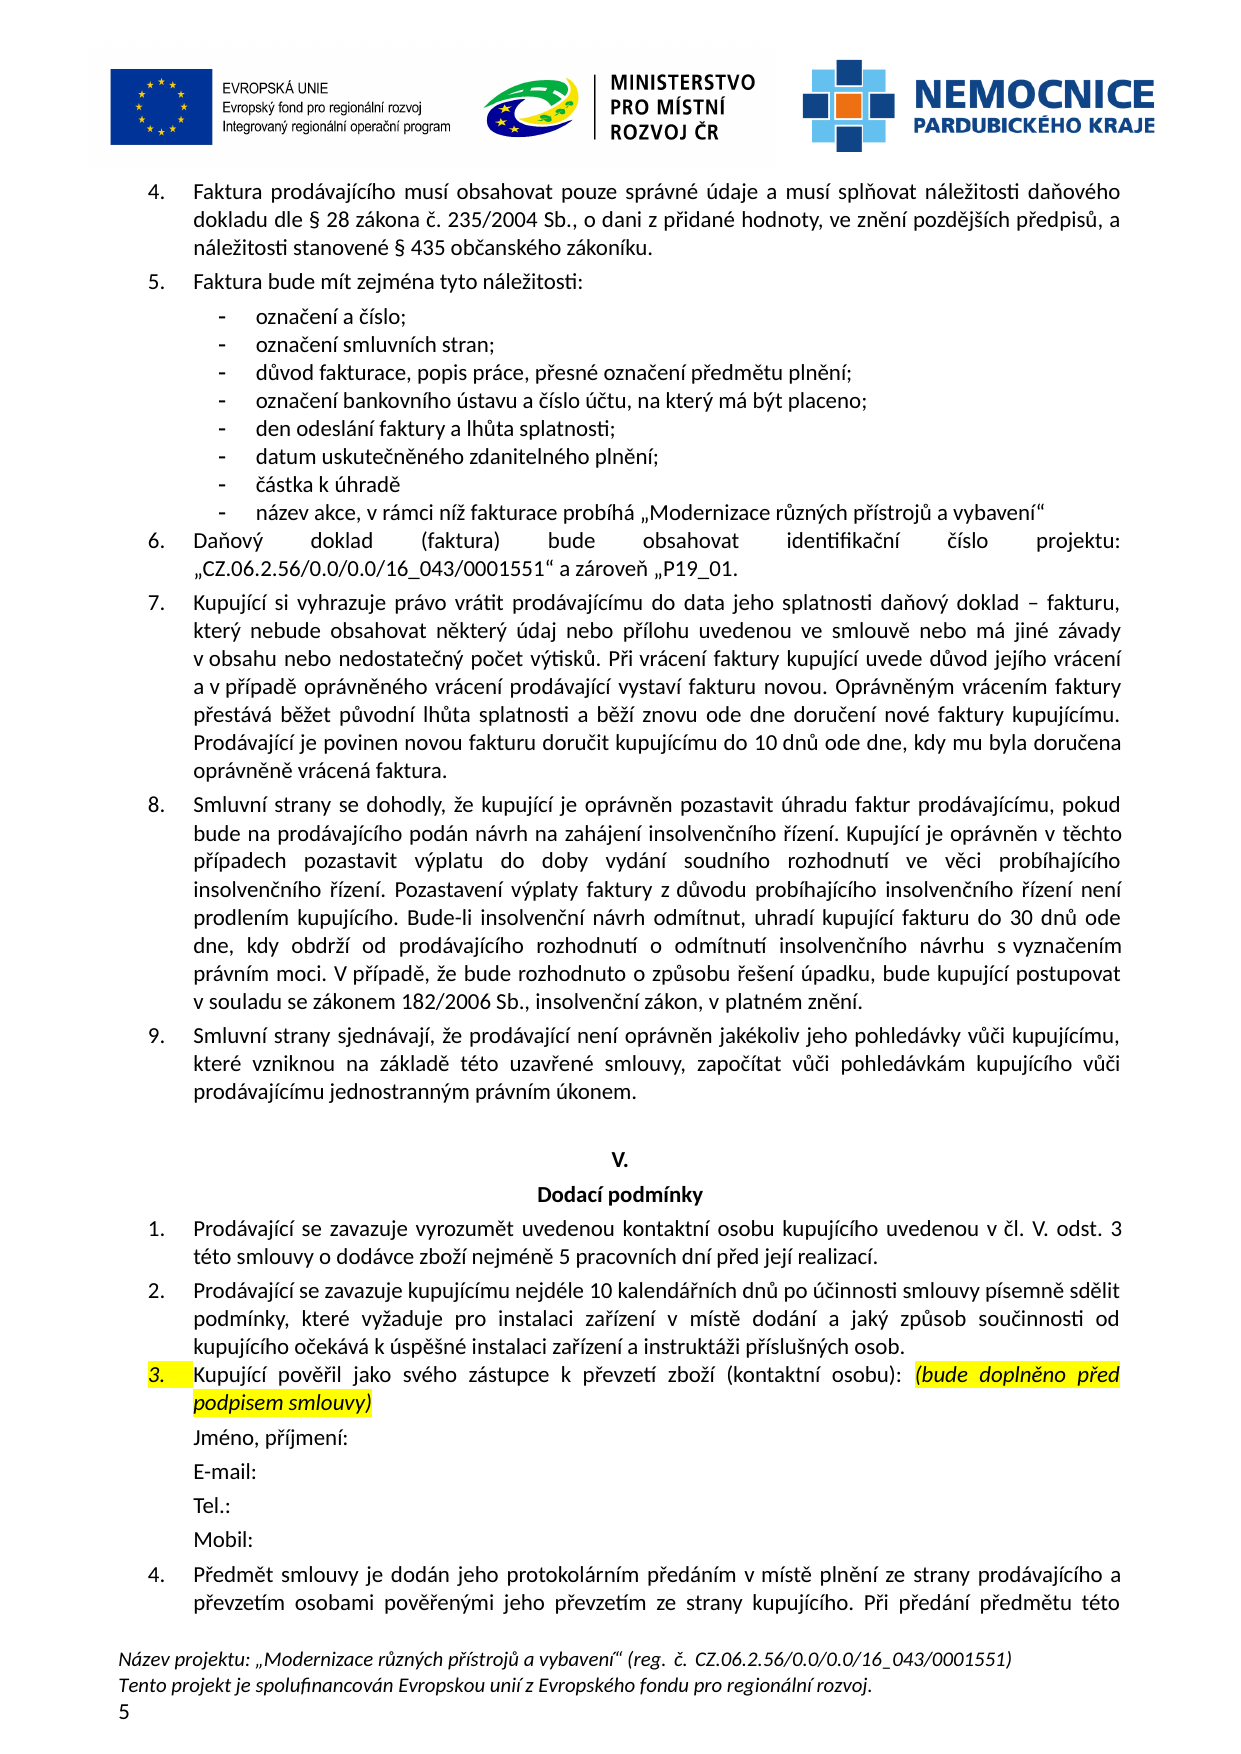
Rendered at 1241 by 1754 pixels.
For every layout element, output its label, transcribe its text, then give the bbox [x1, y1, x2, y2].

list Smluvní strany sjednávají, že prodávající není oprávněn jakékoliv jeho pohledávky vůči kupujícímu, které vzniknou na základě této uzavřené smlouvy, započítat vůči pohledávkám kupujícího vůči prodávajícímu jednostranným právním úkonem. [148, 1021, 1122, 1105]
text Jméno, příjmení: [193, 1423, 1122, 1451]
list Faktura bude mít zejména tyto náležitosti: [148, 267, 1122, 296]
list označení smluvních stran; [218, 330, 1122, 358]
list den odeslání faktury a lhůta splatnosti; [218, 414, 1122, 442]
list název akce, v rámci níž fakturace probíhá „Modernizace různých přístrojů a vybavení“ [218, 498, 1122, 526]
text Tel.: [193, 1491, 1122, 1519]
list Kupující pověřil jako svého zástupce k převzetí zboží (kontaktní osobu): (bude doplněno před podpisem smlouvy) [148, 1361, 1122, 1417]
picture [88, 43, 777, 170]
picture [801, 58, 1155, 153]
list označení bankovního ústavu a číslo účtu, na který má být placeno; [218, 386, 1122, 414]
text Dodací podmínky [118, 1180, 1122, 1208]
text E-mail: [193, 1457, 1122, 1485]
list Daňový doklad (faktura) bude obsahovat identifikační číslo projektu: „CZ.06.2.56/0.0/0.0/16_043/0001551“ a zároveň „P19_01. [148, 526, 1122, 582]
list důvod fakturace, popis práce, přesné označení předmětu plnění; [218, 358, 1122, 386]
list Smluvní strany se dohodly, že kupující je oprávněn pozastavit úhradu faktur prodávajícímu, pokud bude na prodávajícího podán návrh na zahájení insolvenčního řízení. Kupující je oprávněn v těchto případech pozastavit výplatu do doby vydání soudního rozhodnutí ve věci probíhajícího insolvenčního řízení. Pozastavení výplaty faktury z důvodu probíhajícího insolvenčního řízení není prodlením kupujícího. Bude-li insolvenční návrh odmítnut, uhradí kupující fakturu do 30 dnů ode dne, kdy obdrží od prodávajícího rozhodnutí o odmítnutí insolvenčního návrhu s vyznačením právním moci. V případě, že bude rozhodnuto o způsobu řešení úpadku, bude kupující postupovat v souladu se zákonem 182/2006 Sb., insolvenční zákon, v platném znění. [148, 791, 1122, 1015]
text Mobil: [193, 1526, 1122, 1554]
list Prodávající se zavazuje vyrozumět uvedenou kontaktní osobu kupujícího uvedenou v čl. V. odst. 3 této smlouvy o dodávce zboží nejméně 5 pracovních dní před její realizací. [148, 1214, 1122, 1270]
list Prodávající se zavazuje kupujícímu nejdéle 10 kalendářních dnů po účinnosti smlouvy písemně sdělit podmínky, které vyžaduje pro instalaci zařízení v místě dodání a jaký způsob součinnosti od kupujícího očekává k úspěšné instalaci zařízení a instruktáži příslušných osob. [148, 1276, 1122, 1361]
list částka k úhradě [218, 470, 1122, 498]
list datum uskutečněného zdanitelného plnění; [218, 442, 1122, 470]
list označení a číslo; [218, 302, 1122, 330]
list Faktura prodávajícího musí obsahovat pouze správné údaje a musí splňovat náležitosti daňového dokladu dle § 28 zákona č. 235/2004 Sb., o dani z přidané hodnoty, ve znění pozdějších předpisů, a náležitosti stanovené § 435 občanského zákoníku. [148, 177, 1122, 261]
list Kupující si vyhrazuje právo vrátit prodávajícímu do data jeho splatnosti daňový doklad – fakturu, který nebude obsahovat některý údaj nebo přílohu uvedenou ve smlouvě nebo má jiné závady v obsahu nebo nedostatečný počet výtisků. Při vrácení faktury kupující uvede důvod jejího vrácení a v případě oprávněného vrácení prodávající vystaví fakturu novou. Oprávněným vrácením faktury přestává běžet původní lhůta splatnosti a běží znovu ode dne doručení nové faktury kupujícímu. Prodávající je povinen novou fakturu doručit kupujícímu do 10 dnů ode dne, kdy mu byla doručena oprávněně vrácená faktura. [148, 588, 1122, 784]
text v. [118, 1146, 1122, 1174]
